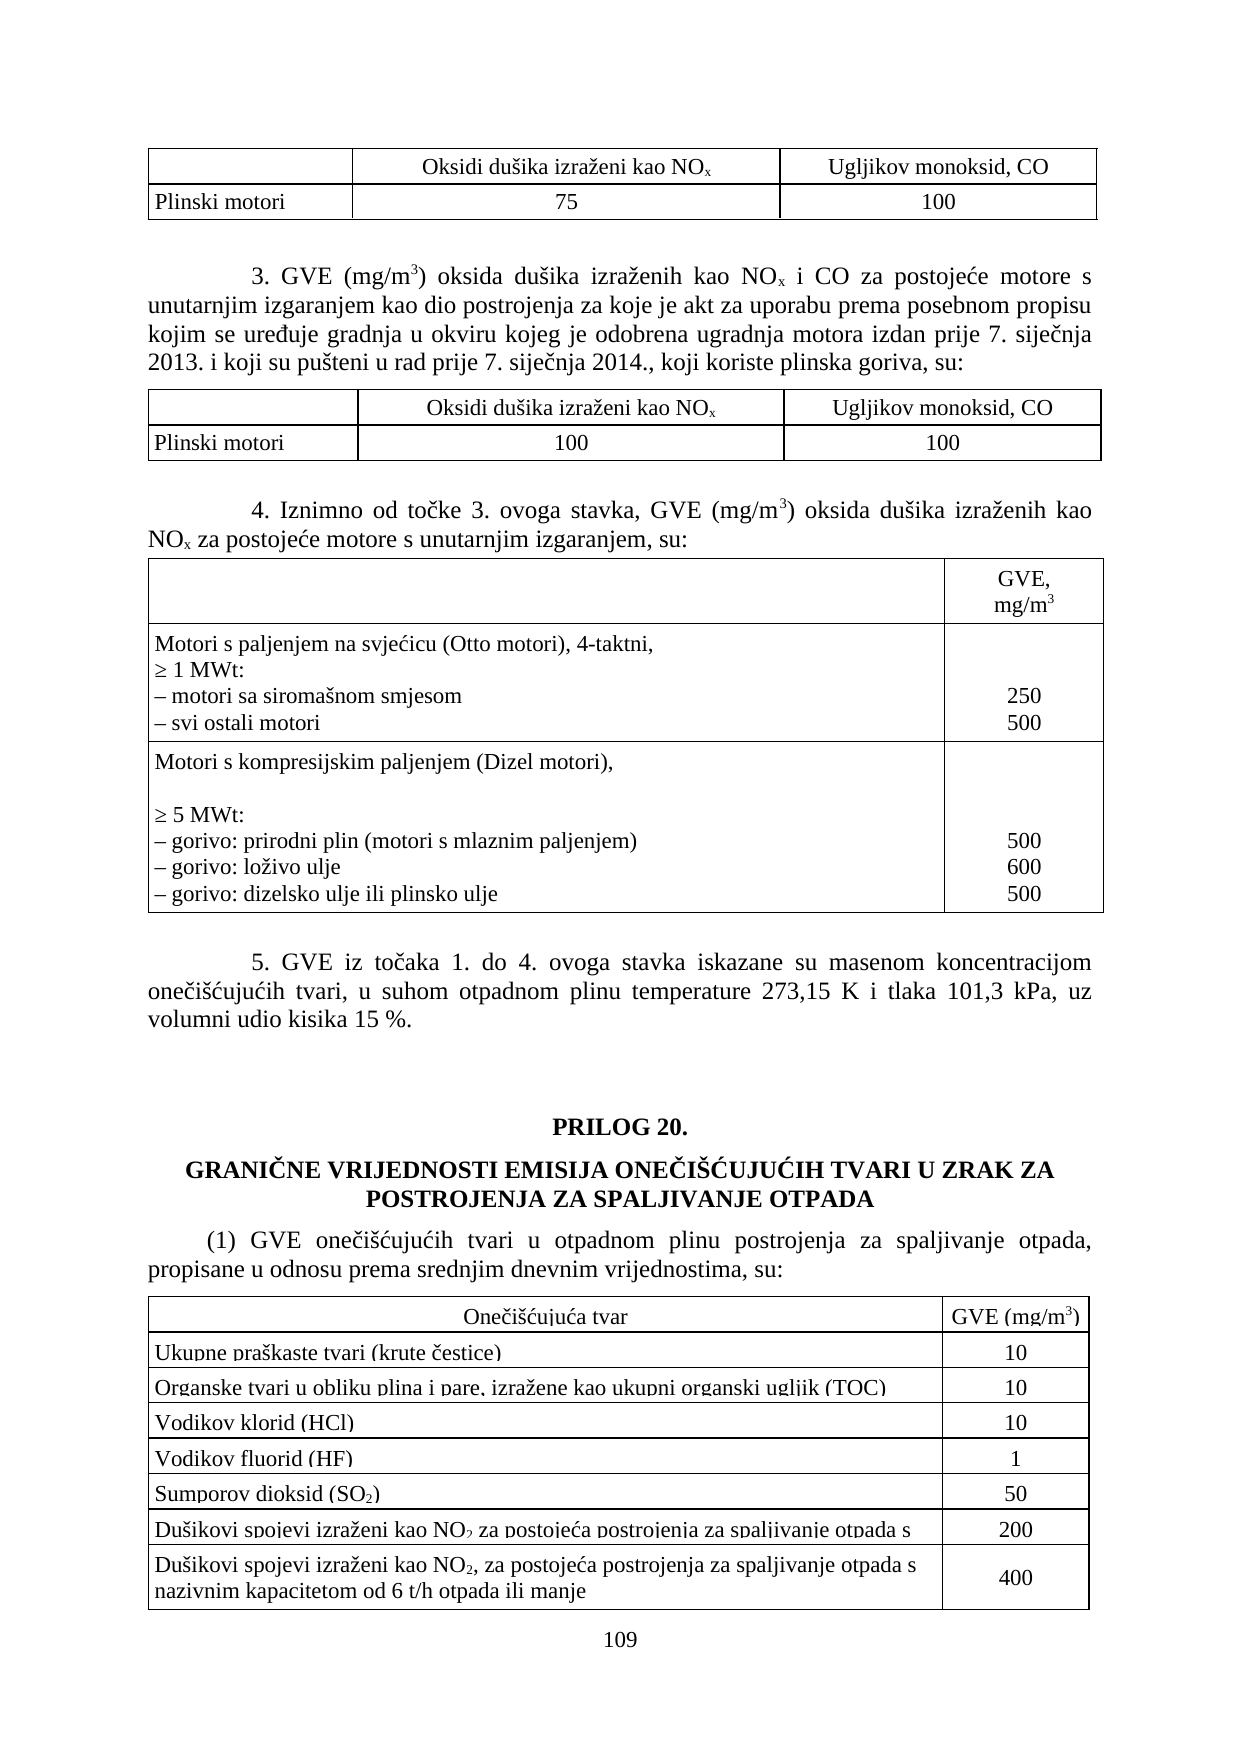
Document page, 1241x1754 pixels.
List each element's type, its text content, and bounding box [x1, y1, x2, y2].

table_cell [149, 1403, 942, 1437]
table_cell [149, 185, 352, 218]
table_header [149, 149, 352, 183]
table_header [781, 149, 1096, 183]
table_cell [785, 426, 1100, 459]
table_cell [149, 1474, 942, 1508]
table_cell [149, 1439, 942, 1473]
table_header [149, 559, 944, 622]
text 3. GVE (mg/m3) oksida dušika izraženih kao NOx i CO za postojeće motore s unutarnjim izgaranjem kao dio postrojenja za koje je akt za uporabu prema posebnom propisu kojim se uređuje gradnja u okviru kojeg je odobrena ugradnja motora izdan prije 7. siječnja 2013. i koji su pušteni u rad prije 7. siječnja 2014., koji koriste plinska goriva, su: [148, 261, 1093, 376]
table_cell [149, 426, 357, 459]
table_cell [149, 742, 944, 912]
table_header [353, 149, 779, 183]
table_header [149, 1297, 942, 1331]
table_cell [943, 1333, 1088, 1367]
text 4. Iznimno od točke 3. ovoga stavka, GVE (mg/m3) oksida dušika izraženih kao NOx za postojeće motore s unutarnjim izgaranjem, su: [148, 495, 1093, 552]
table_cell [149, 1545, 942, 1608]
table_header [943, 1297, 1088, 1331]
text GRANIČNE VRIJEDNOSTI EMISIJA ONEČIŠĆUJUĆIH TVARI U ZRAK ZA POSTROJENJA ZA SPALJIVANJE OTPADA [148, 1156, 1093, 1213]
text (1) GVE onečišćujućih tvari u otpadnom plinu postrojenja za spaljivanje otpada, propisane u odnosu prema srednjim dnevnim vrijednostima, su: [148, 1226, 1093, 1283]
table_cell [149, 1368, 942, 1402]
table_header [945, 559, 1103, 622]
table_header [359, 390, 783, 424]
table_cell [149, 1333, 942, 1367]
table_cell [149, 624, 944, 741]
subtitle PRILOG 20. [148, 1112, 1093, 1141]
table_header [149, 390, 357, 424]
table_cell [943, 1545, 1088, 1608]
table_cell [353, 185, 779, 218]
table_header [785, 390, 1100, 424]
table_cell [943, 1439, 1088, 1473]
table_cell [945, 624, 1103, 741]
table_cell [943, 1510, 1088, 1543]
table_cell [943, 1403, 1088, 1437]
text 5. GVE iz točaka 1. do 4. ovoga stavka iskazane su masenom koncentracijom onečišćujućih tvari, u suhom otpadnom plinu temperature 273,15 K i tlaka 101,3 kPa, uz volumni udio kisika 15 %. [148, 947, 1093, 1033]
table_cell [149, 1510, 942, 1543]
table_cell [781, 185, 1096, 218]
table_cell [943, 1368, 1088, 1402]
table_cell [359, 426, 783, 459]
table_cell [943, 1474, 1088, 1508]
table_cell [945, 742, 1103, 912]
